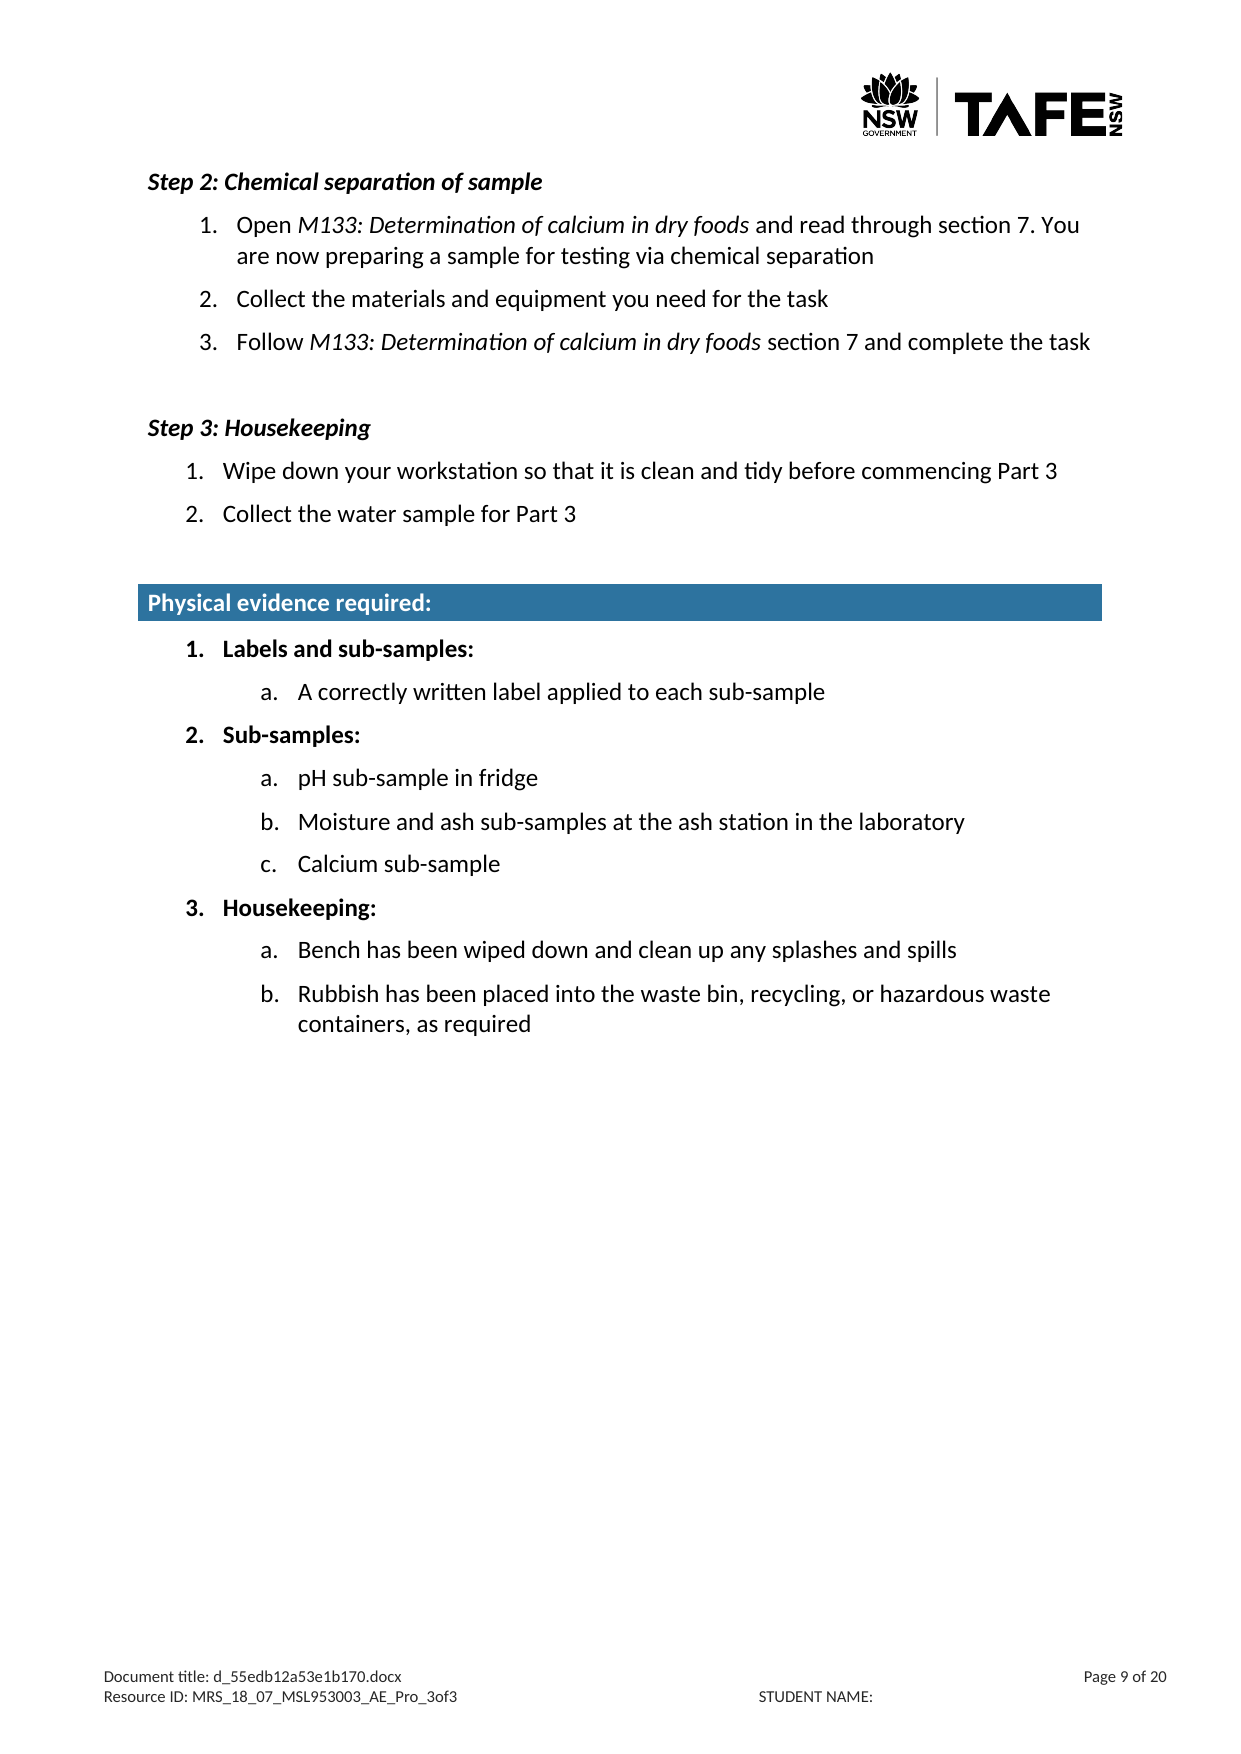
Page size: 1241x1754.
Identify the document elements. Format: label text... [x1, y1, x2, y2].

text Step 3: Housekeeping [148, 412, 1092, 443]
list Sub-samples: [185, 719, 1092, 750]
list Rubbish has been placed into the waste bin, recycling, or hazardous waste containers, as required [260, 978, 1092, 1039]
list Collect the water sample for Part 3 [185, 498, 1092, 529]
list pH sub-sample in fridge [260, 763, 1092, 793]
picture [861, 71, 1123, 137]
text Step 2: Chemical separation of sample [148, 167, 1092, 197]
list Housekeeping: [185, 892, 1092, 922]
list Bench has been wiped down and clean up any splashes and spills [260, 935, 1092, 965]
list A correctly written label applied to each sub-sample [260, 677, 1092, 707]
text Physical evidence required: [139, 585, 1101, 620]
list Collect the materials and equipment you need for the task [199, 283, 1092, 314]
list Follow M133: Determination of calcium in dry foods section 7 and complete the task [199, 326, 1092, 357]
list Calcium sub-sample [260, 849, 1092, 879]
list Labels and sub-samples: [185, 633, 1092, 664]
list Open M133: Determination of calcium in dry foods and read through section 7. You are now preparing a sample for testing via chemical separation [199, 209, 1092, 271]
list Moisture and ash sub-samples at the ash station in the laboratory [260, 806, 1092, 836]
list Wipe down your workstation so that it is clean and tidy before commencing Part 3 [185, 455, 1092, 486]
